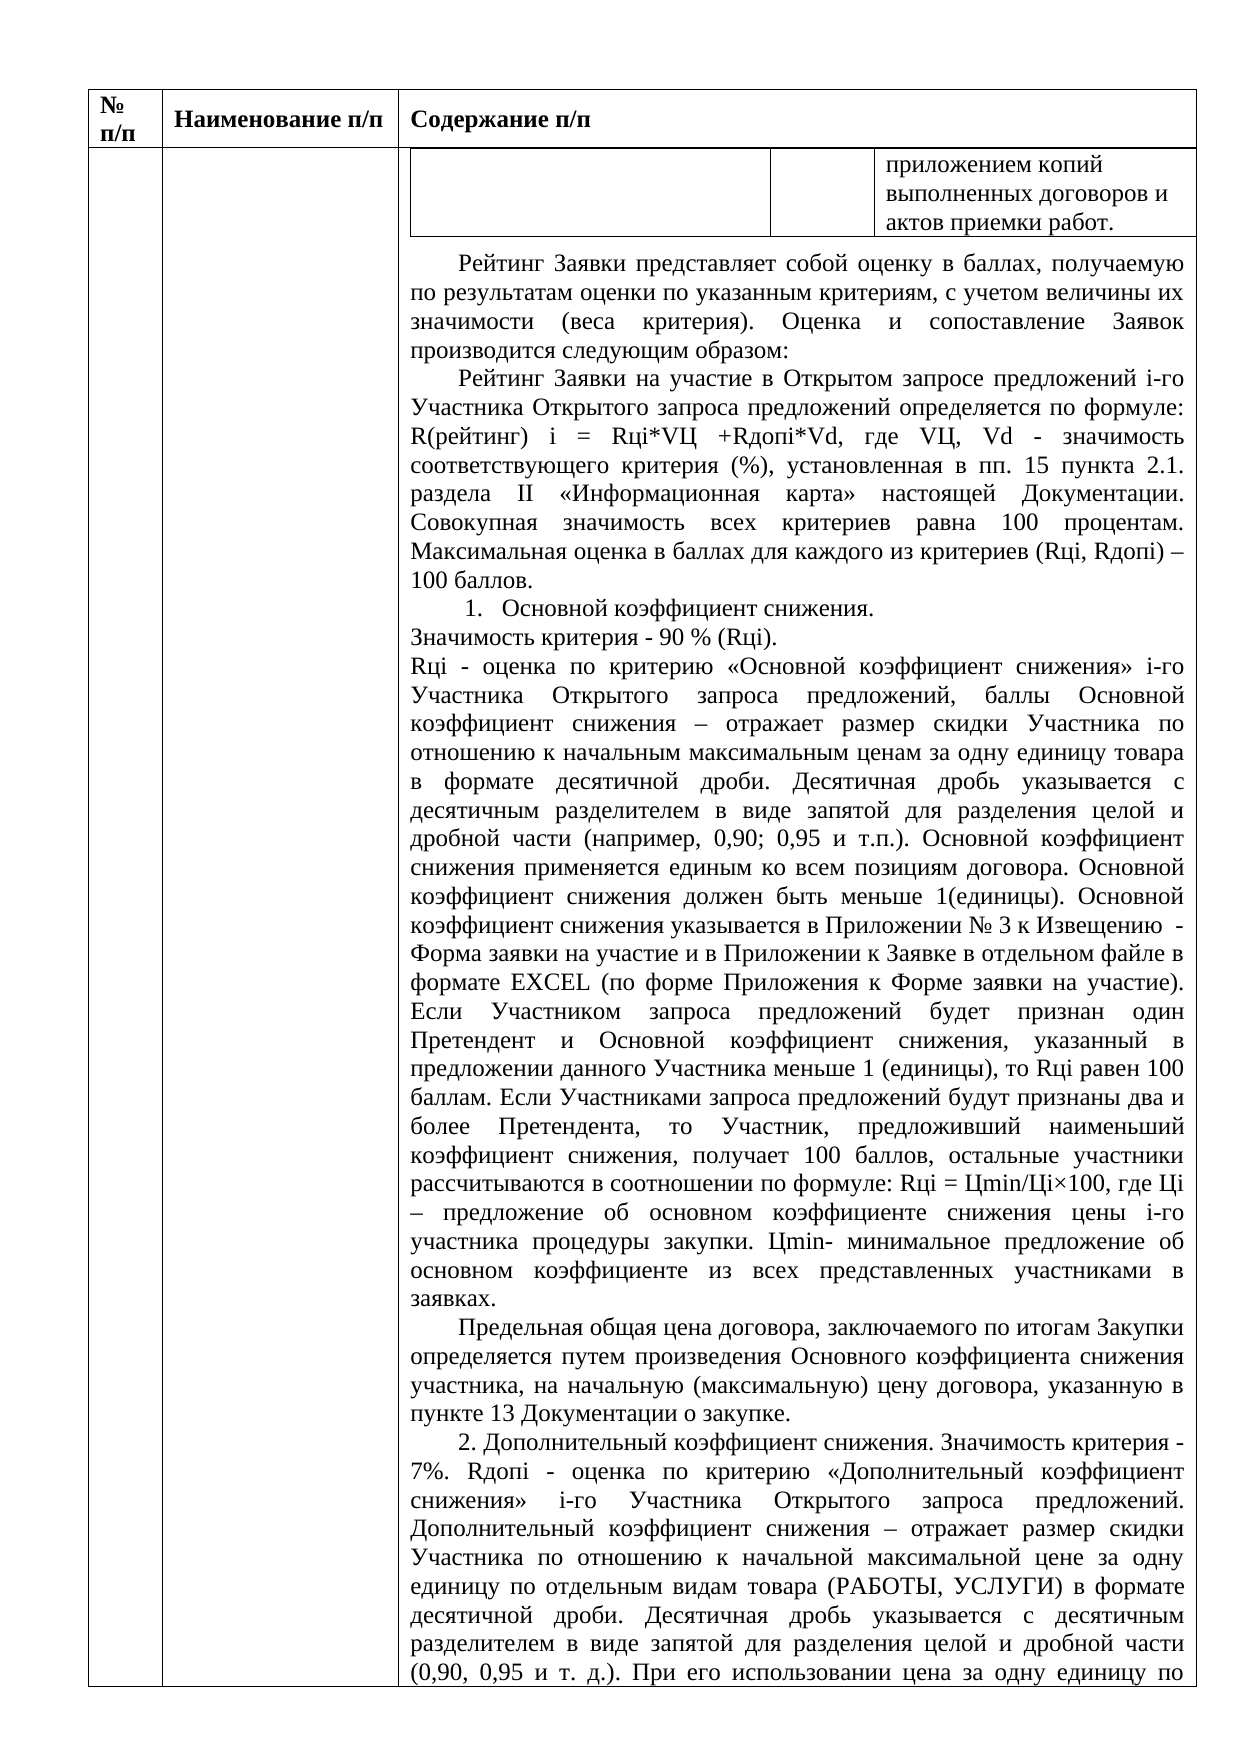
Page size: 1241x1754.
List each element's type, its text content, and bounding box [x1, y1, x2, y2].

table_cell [163, 148, 398, 1686]
table_header № п/п [89, 90, 162, 147]
table_cell [89, 148, 162, 1686]
table_header Наименование п/п [163, 90, 398, 147]
table_header Содержание п/п [399, 90, 1196, 147]
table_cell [399, 148, 1196, 1686]
